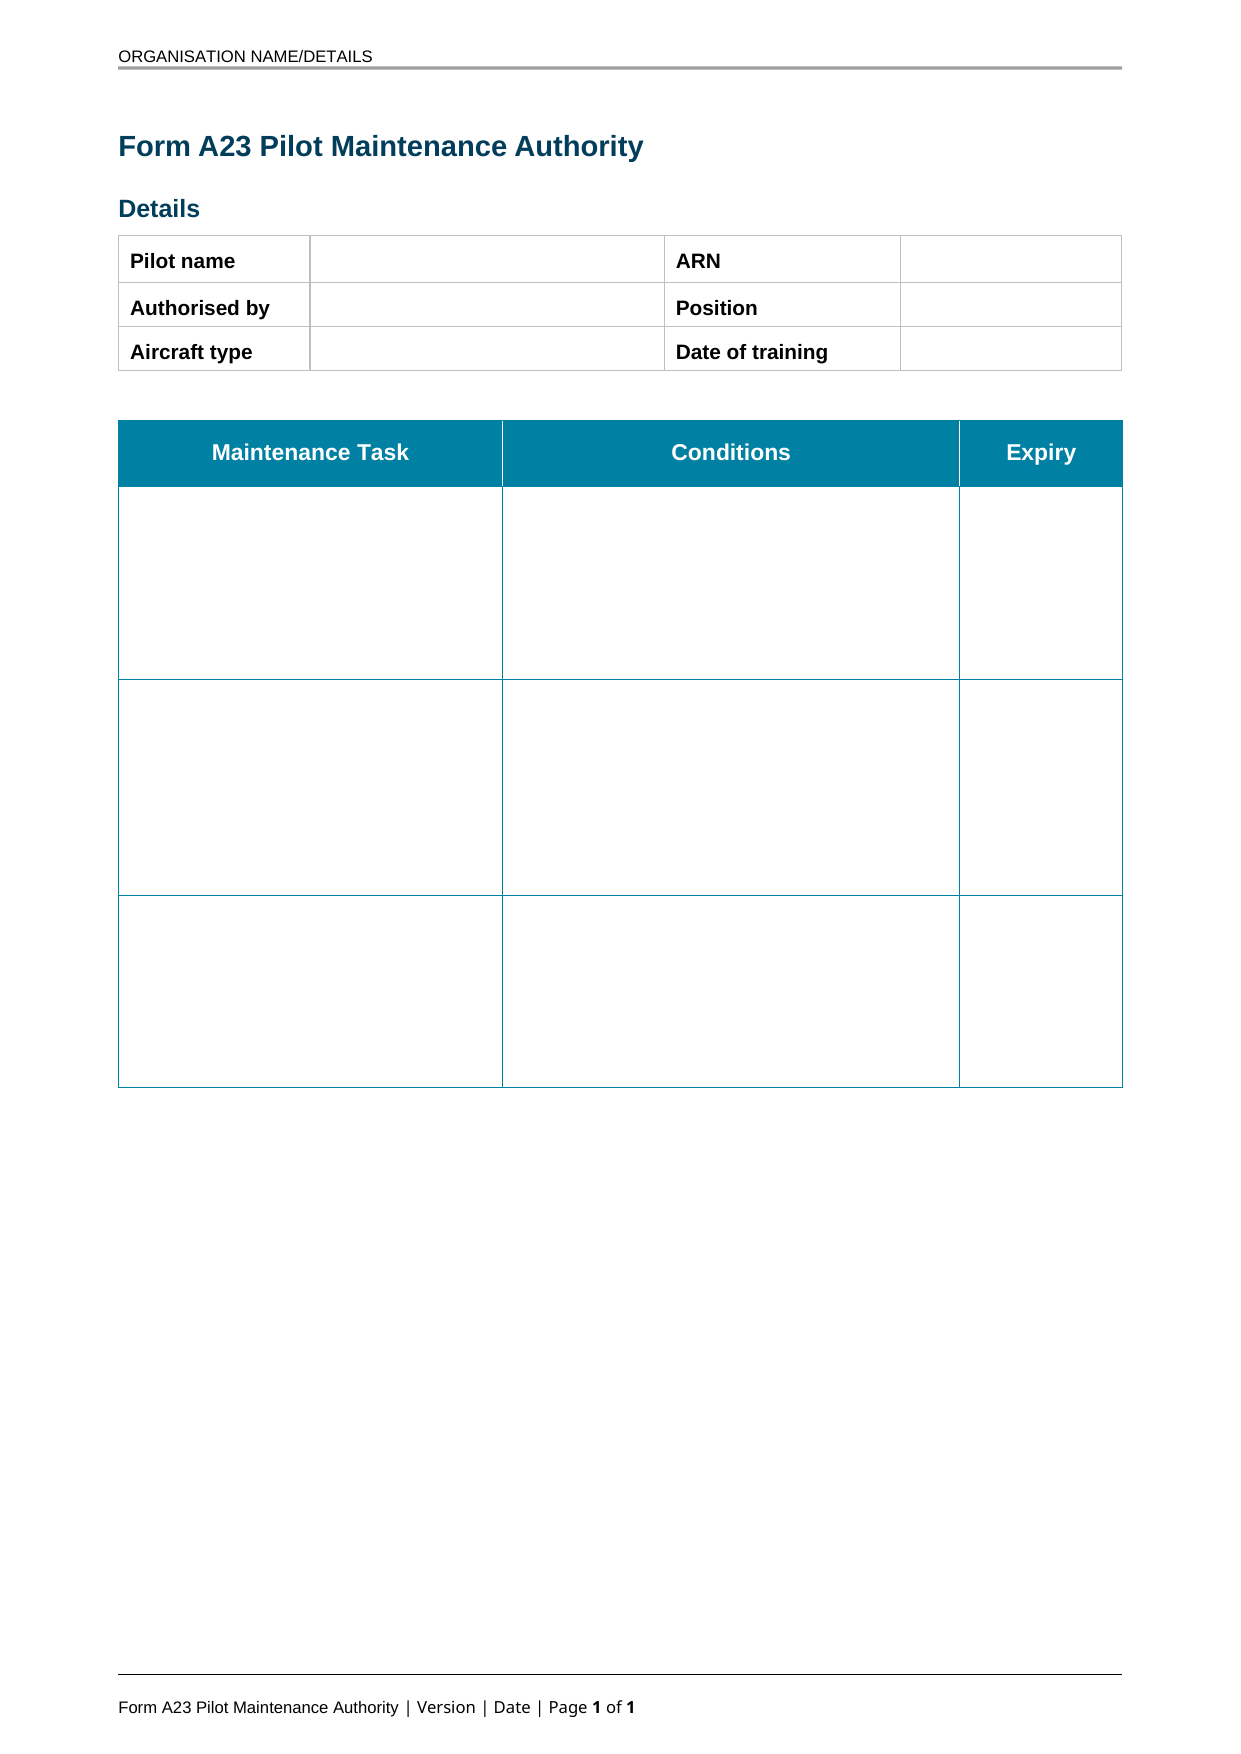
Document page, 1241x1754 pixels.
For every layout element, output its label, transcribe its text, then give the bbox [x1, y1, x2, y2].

table_header [311, 236, 664, 282]
table_cell [901, 283, 1121, 326]
table_cell [503, 896, 959, 1087]
table_header ARN [665, 236, 900, 282]
table_cell [311, 327, 664, 370]
table_cell Position [665, 283, 900, 326]
table_cell [960, 680, 1122, 895]
subtitle Form A23 Pilot Maintenance Authority [118, 129, 1122, 163]
subtitle Details [118, 194, 1122, 223]
table_cell [960, 896, 1122, 1087]
table_cell Authorised by [119, 283, 309, 326]
table_header [901, 236, 1121, 282]
table_header Conditions [503, 421, 959, 486]
table_header Expiry [960, 421, 1122, 486]
table_cell Aircraft type [119, 327, 309, 370]
table_cell [503, 487, 959, 678]
table_cell [960, 487, 1122, 678]
table_cell [119, 896, 502, 1087]
table_cell Date of training [665, 327, 900, 370]
table_cell [311, 283, 664, 326]
table_header Pilot name [119, 236, 309, 282]
table_cell [503, 680, 959, 895]
table_cell [119, 487, 502, 678]
table_cell [119, 680, 502, 895]
table_cell [901, 327, 1121, 370]
table_header Maintenance Task [119, 421, 502, 486]
